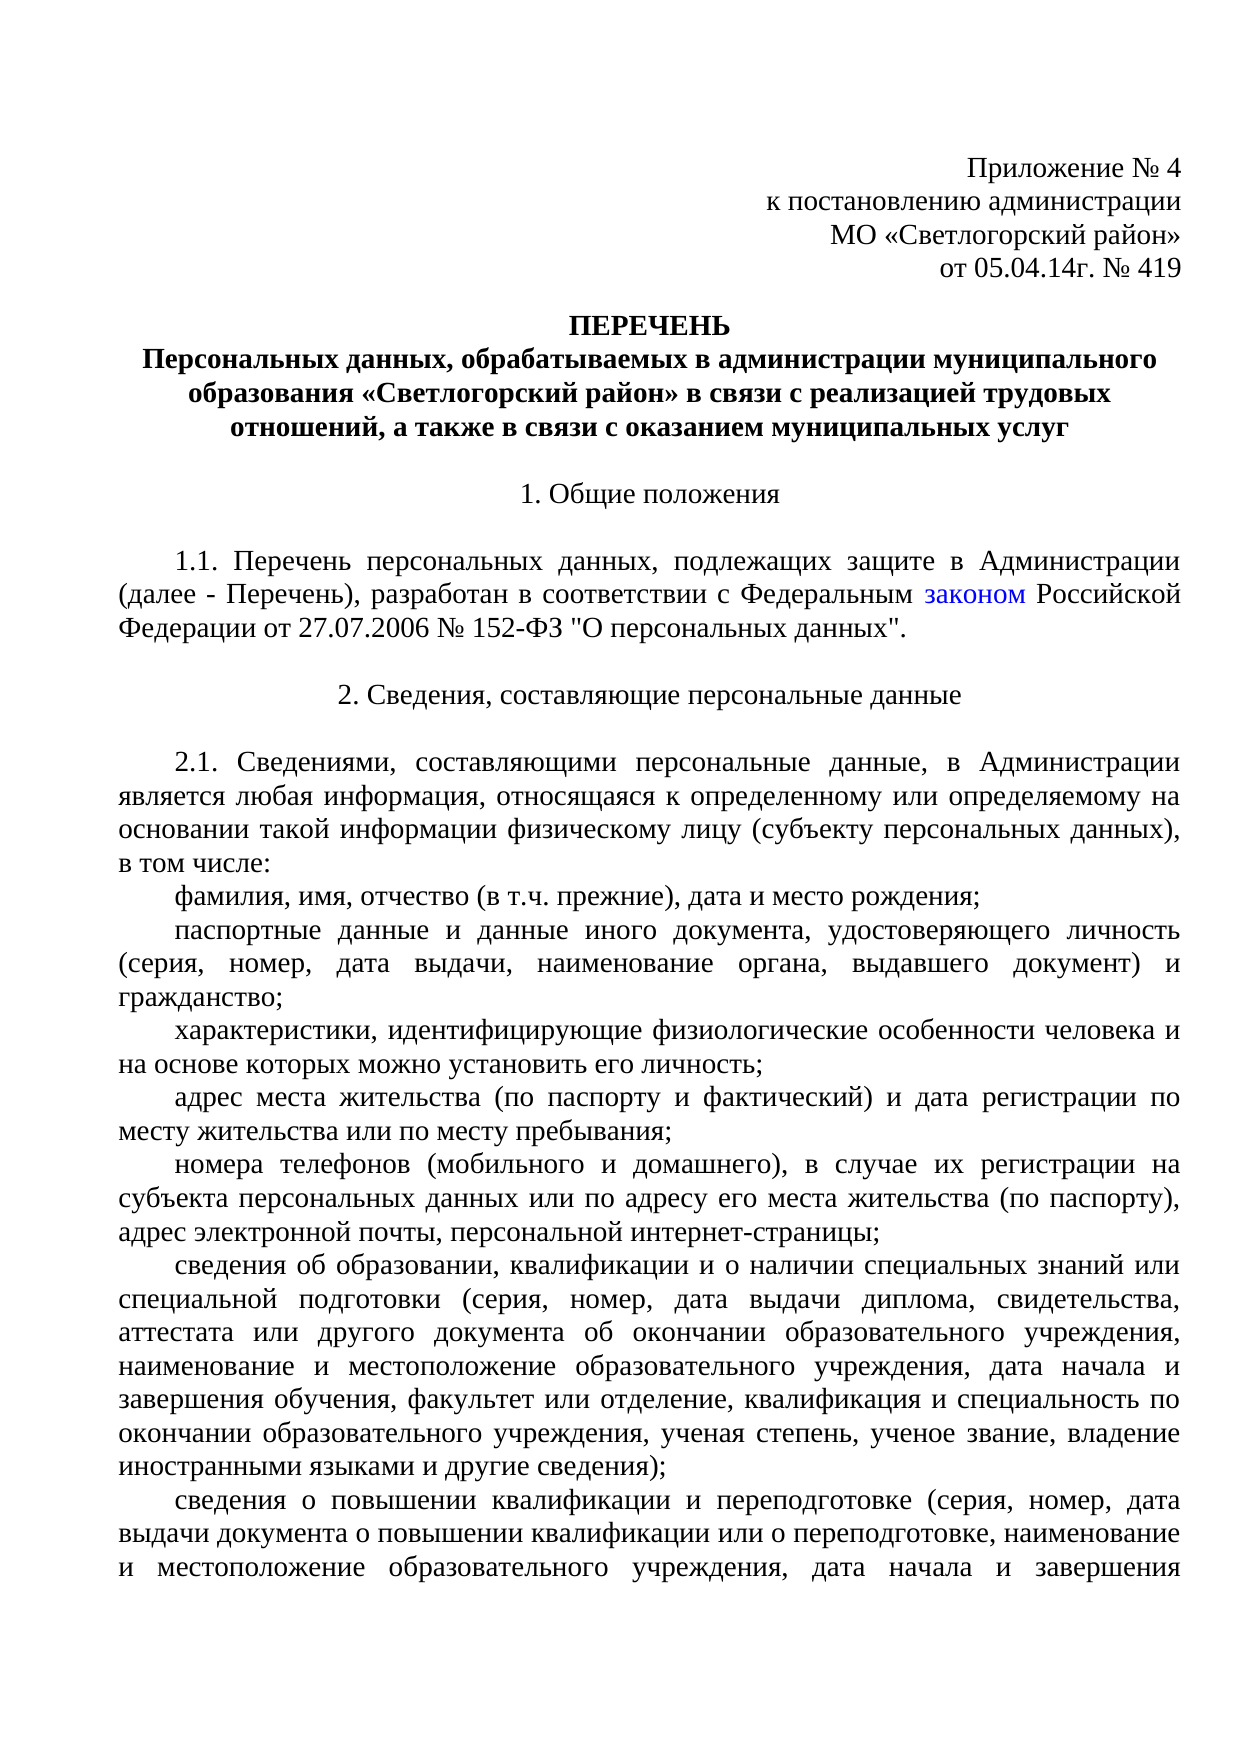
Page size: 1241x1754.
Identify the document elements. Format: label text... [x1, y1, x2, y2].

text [118, 1482, 1181, 1583]
text Персональных данных, обрабатываемых в администрации муниципального образования «Светлогорский район» в связи с реализацией трудовых отношений, а также в связи с оказанием муниципальных услуг [118, 342, 1181, 442]
text 1. Общие положения [118, 476, 1181, 509]
text адрес места жительства (по паспорту и фактический) и дата регистрации по месту жительства или по месту пребывания; [118, 1079, 1181, 1147]
text сведения об образовании, квалификации и о наличии специальных знаний или специальной подготовки (серия, номер, дата выдачи диплома, свидетельства, аттестата или другого документа об окончании образовательного учреждения, наименование и местоположение образовательного учреждения, дата начала и завершения обучения, факультет или отделение, квалификация и специальность по окончании образовательного учреждения, ученая степень, ученое звание, владение иностранными языками и другие сведения); [118, 1247, 1181, 1482]
text МО «Светлогорский район» [118, 217, 1181, 251]
text номера телефонов (мобильного и домашнего), в случае их регистрации на субъекта персональных данных или по адресу его места жительства (по паспорту), адрес электронной почты, персональной интернет-страницы; [118, 1147, 1181, 1247]
text 1.1. Перечень персональных данных, подлежащих защите в Администрации (далее - Перечень), разработан в соответствии с Федеральным законом Российской Федерации от 27.07.2006 № 152-ФЗ "О персональных данных". [118, 543, 1181, 643]
text 2.1. Сведениями, составляющими персональные данные, в Администрации является любая информация, относящаяся к определенному или определяемому на основании такой информации физическому лицу (субъекту персональных данных), в том числе: [118, 744, 1181, 878]
text 2. Сведения, составляющие персональные данные [118, 677, 1181, 711]
text паспортные данные и данные иного документа, удостоверяющего личность (серия, номер, дата выдачи, наименование органа, выдавшего документ) и гражданство; [118, 912, 1181, 1012]
text Приложение № 4 [118, 150, 1181, 183]
text к постановлению администрации [118, 183, 1181, 217]
text фамилия, имя, отчество (в т.ч. прежние), дата и место рождения; [118, 878, 1181, 912]
text характеристики, идентифицирующие физиологические особенности человека и на основе которых можно установить его личность; [118, 1012, 1181, 1079]
text от 05.04.14г. № 419 [118, 251, 1181, 284]
text ПЕРЕЧЕНЬ [118, 308, 1181, 342]
